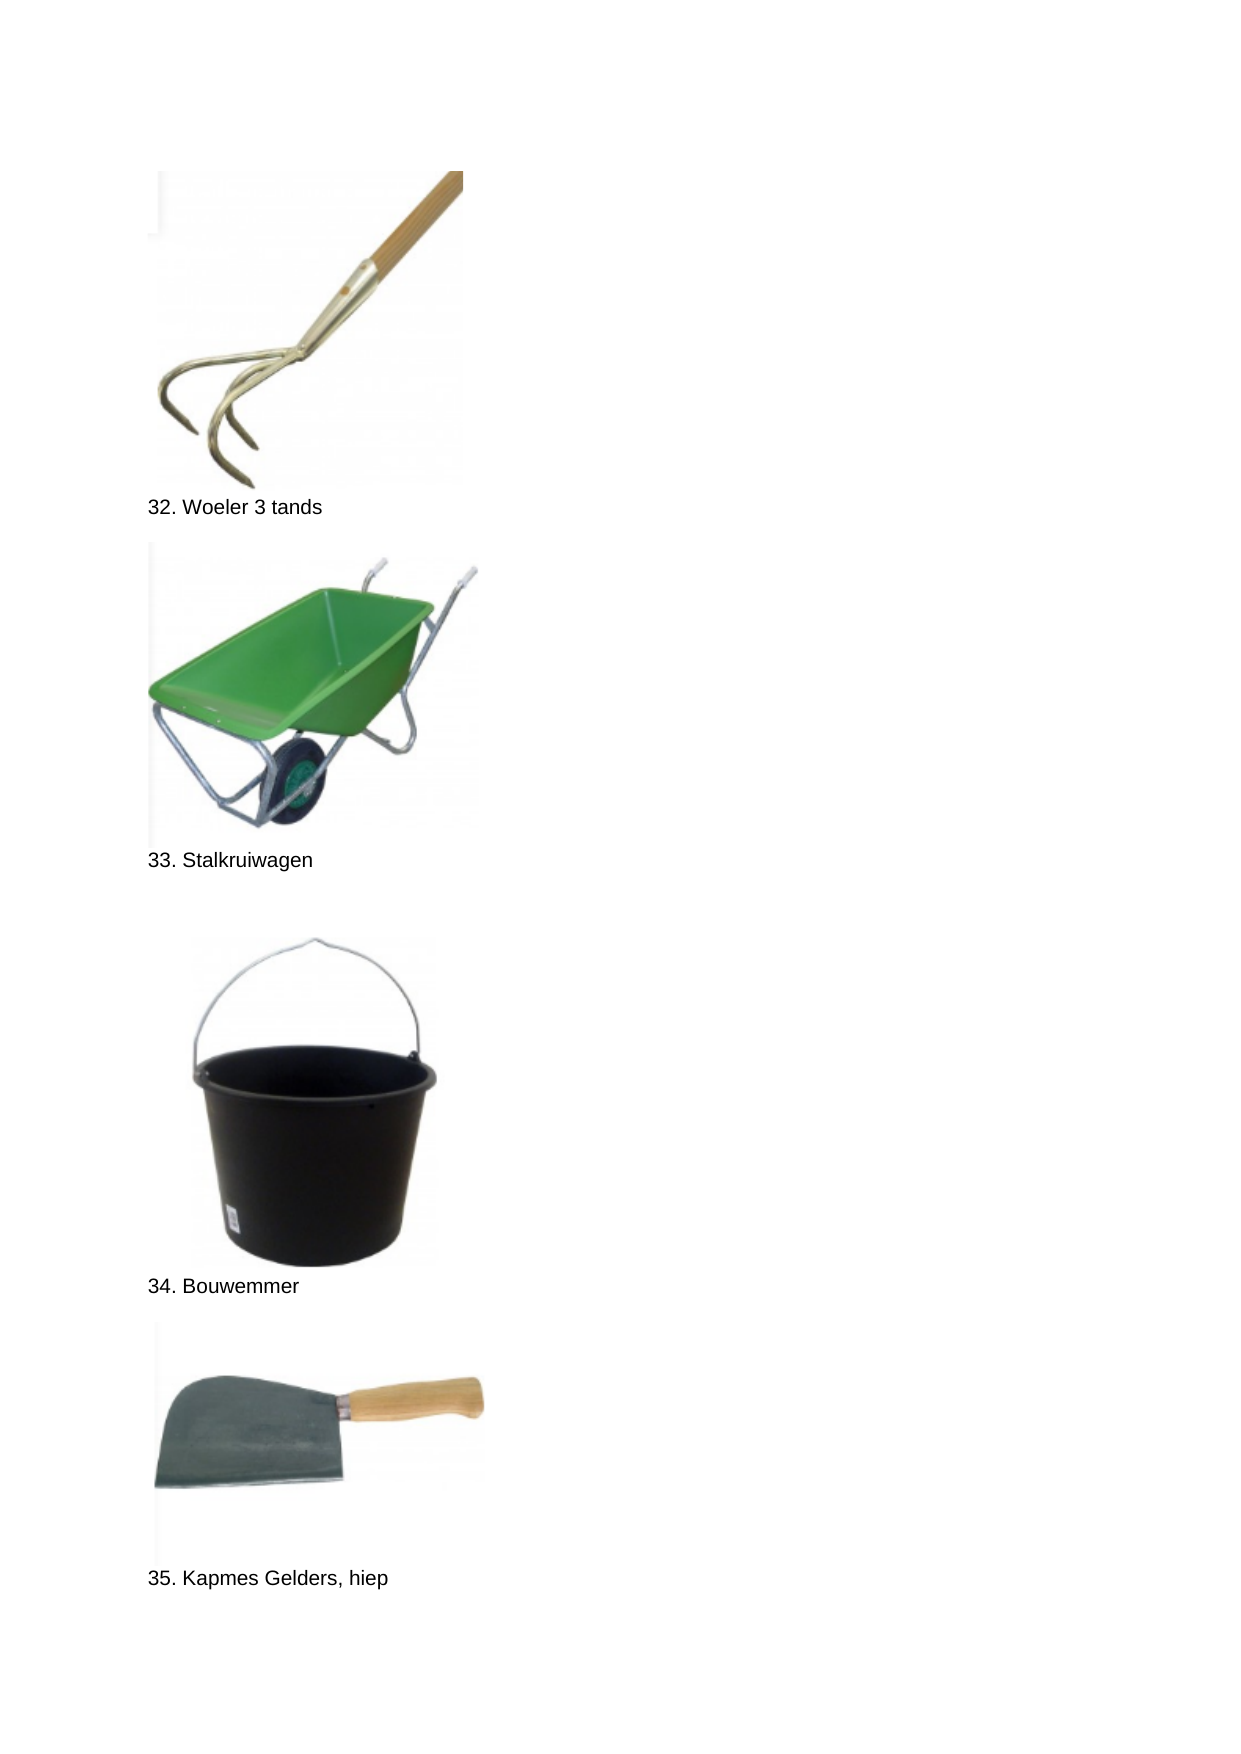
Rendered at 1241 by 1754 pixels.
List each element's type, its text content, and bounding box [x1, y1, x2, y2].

picture [147, 919, 459, 1275]
text 35. Kapmes Gelders, hiep [148, 1566, 1093, 1590]
picture [147, 1322, 511, 1566]
text 34. Bouwemmer [148, 1274, 1093, 1298]
picture [147, 171, 464, 495]
text 33. Stalkruiwagen [148, 848, 1093, 872]
picture [147, 542, 497, 848]
text 32. Woeler 3 tands [148, 495, 1093, 519]
